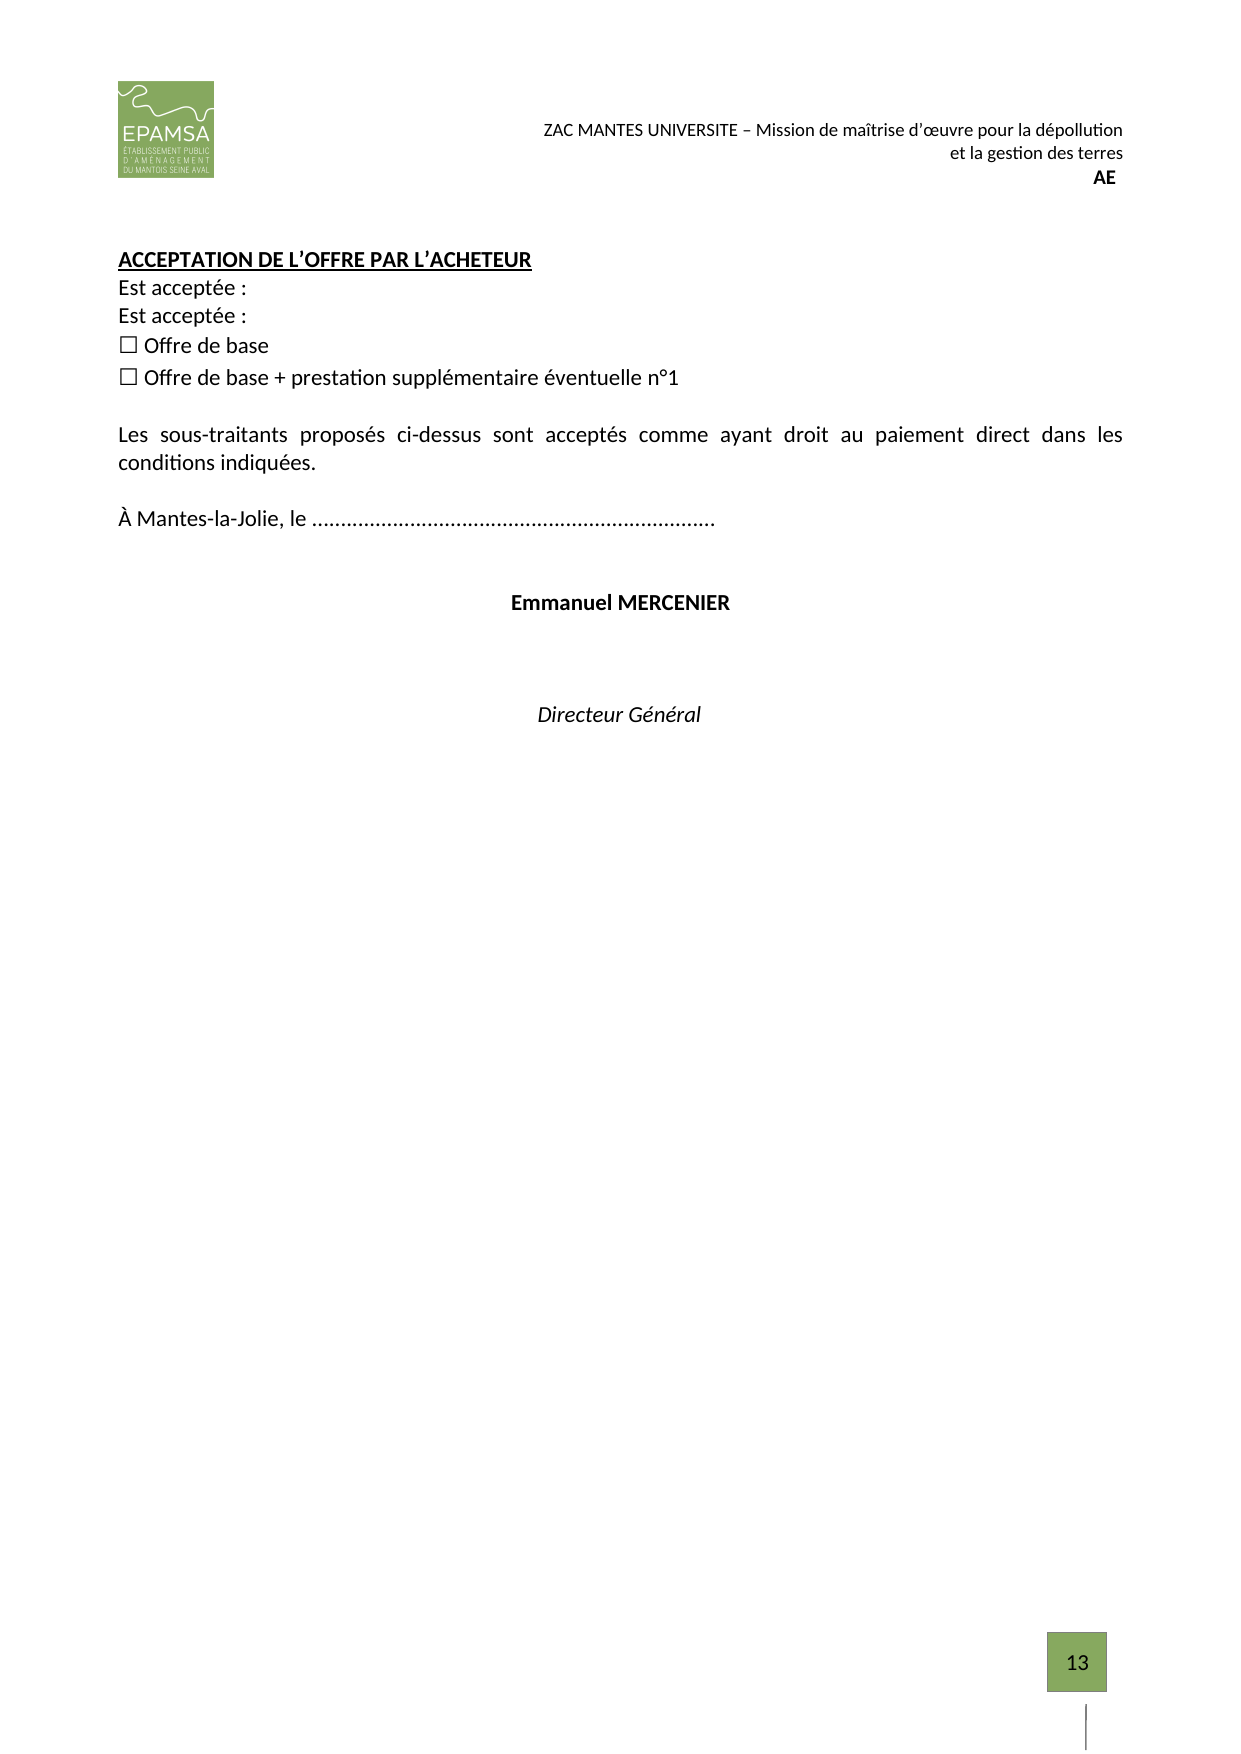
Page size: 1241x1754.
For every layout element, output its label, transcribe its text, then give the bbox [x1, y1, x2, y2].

text Est acceptée : [118, 273, 1123, 301]
text Offre de base + prestation supplémentaire éventuelle n°1 [118, 361, 1123, 392]
text Directeur Général [118, 700, 1123, 728]
text Est acceptée : [118, 301, 1123, 329]
text Les sous-traitants proposés ci-dessus sont acceptés comme ayant droit au paiement direct dans les conditions indiquées. [118, 420, 1123, 476]
text Offre de base [118, 329, 1123, 361]
text Emmanuel MERCENIER [118, 588, 1123, 616]
picture [118, 81, 214, 178]
text À Mantes-la-Jolie, le ...................................................................... [118, 504, 1123, 532]
text ACCEPTATION DE L’OFFRE PAR L’ACHETEUR [118, 245, 1123, 273]
